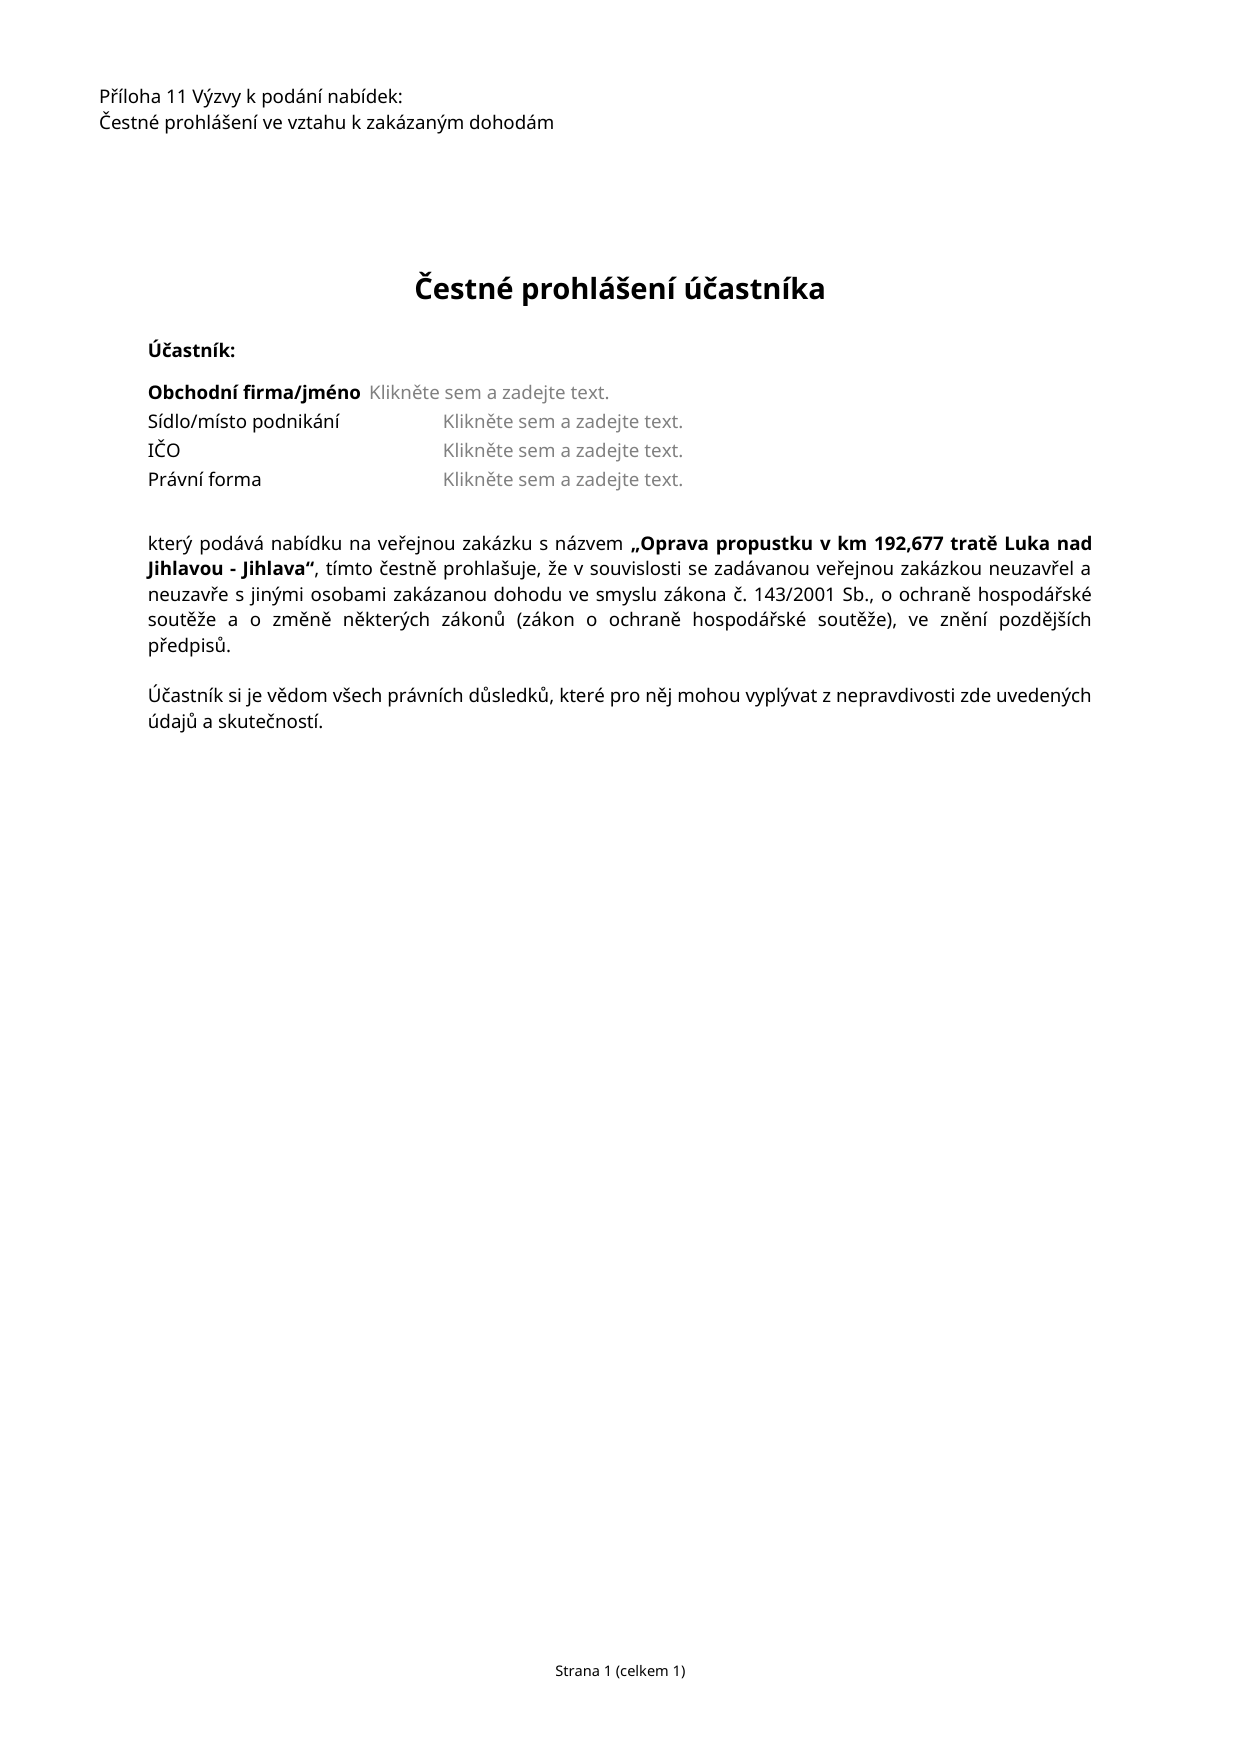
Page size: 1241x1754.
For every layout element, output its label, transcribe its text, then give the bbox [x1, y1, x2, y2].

text Sídlo/místo podnikání [148, 405, 1093, 434]
text Právní forma [148, 463, 1093, 492]
text IČO [148, 434, 1093, 463]
text Účastník si je vědom všech právních důsledků, které pro něj mohou vyplývat z nepravdivosti zde uvedených údajů a skutečností. [148, 683, 1093, 734]
text Obchodní firma/jméno [148, 376, 1093, 405]
text který podává nabídku na veřejnou zakázku s názvem „Oprava propustku v km 192,677 tratě Luka nad Jihlavou - Jihlava“, tímto čestně prohlašuje, že v souvislosti se zadávanou veřejnou zakázkou neuzavřel a neuzavře s jinými osobami zakázanou dohodu ve smyslu zákona č. 143/2001 Sb., o ochraně hospodářské soutěže a o změně některých zákonů (zákon o ochraně hospodářské soutěže), ve znění pozdějších předpisů. [148, 530, 1093, 658]
text Účastník: [148, 333, 1093, 364]
title Čestné prohlášení účastníka [148, 268, 1093, 308]
